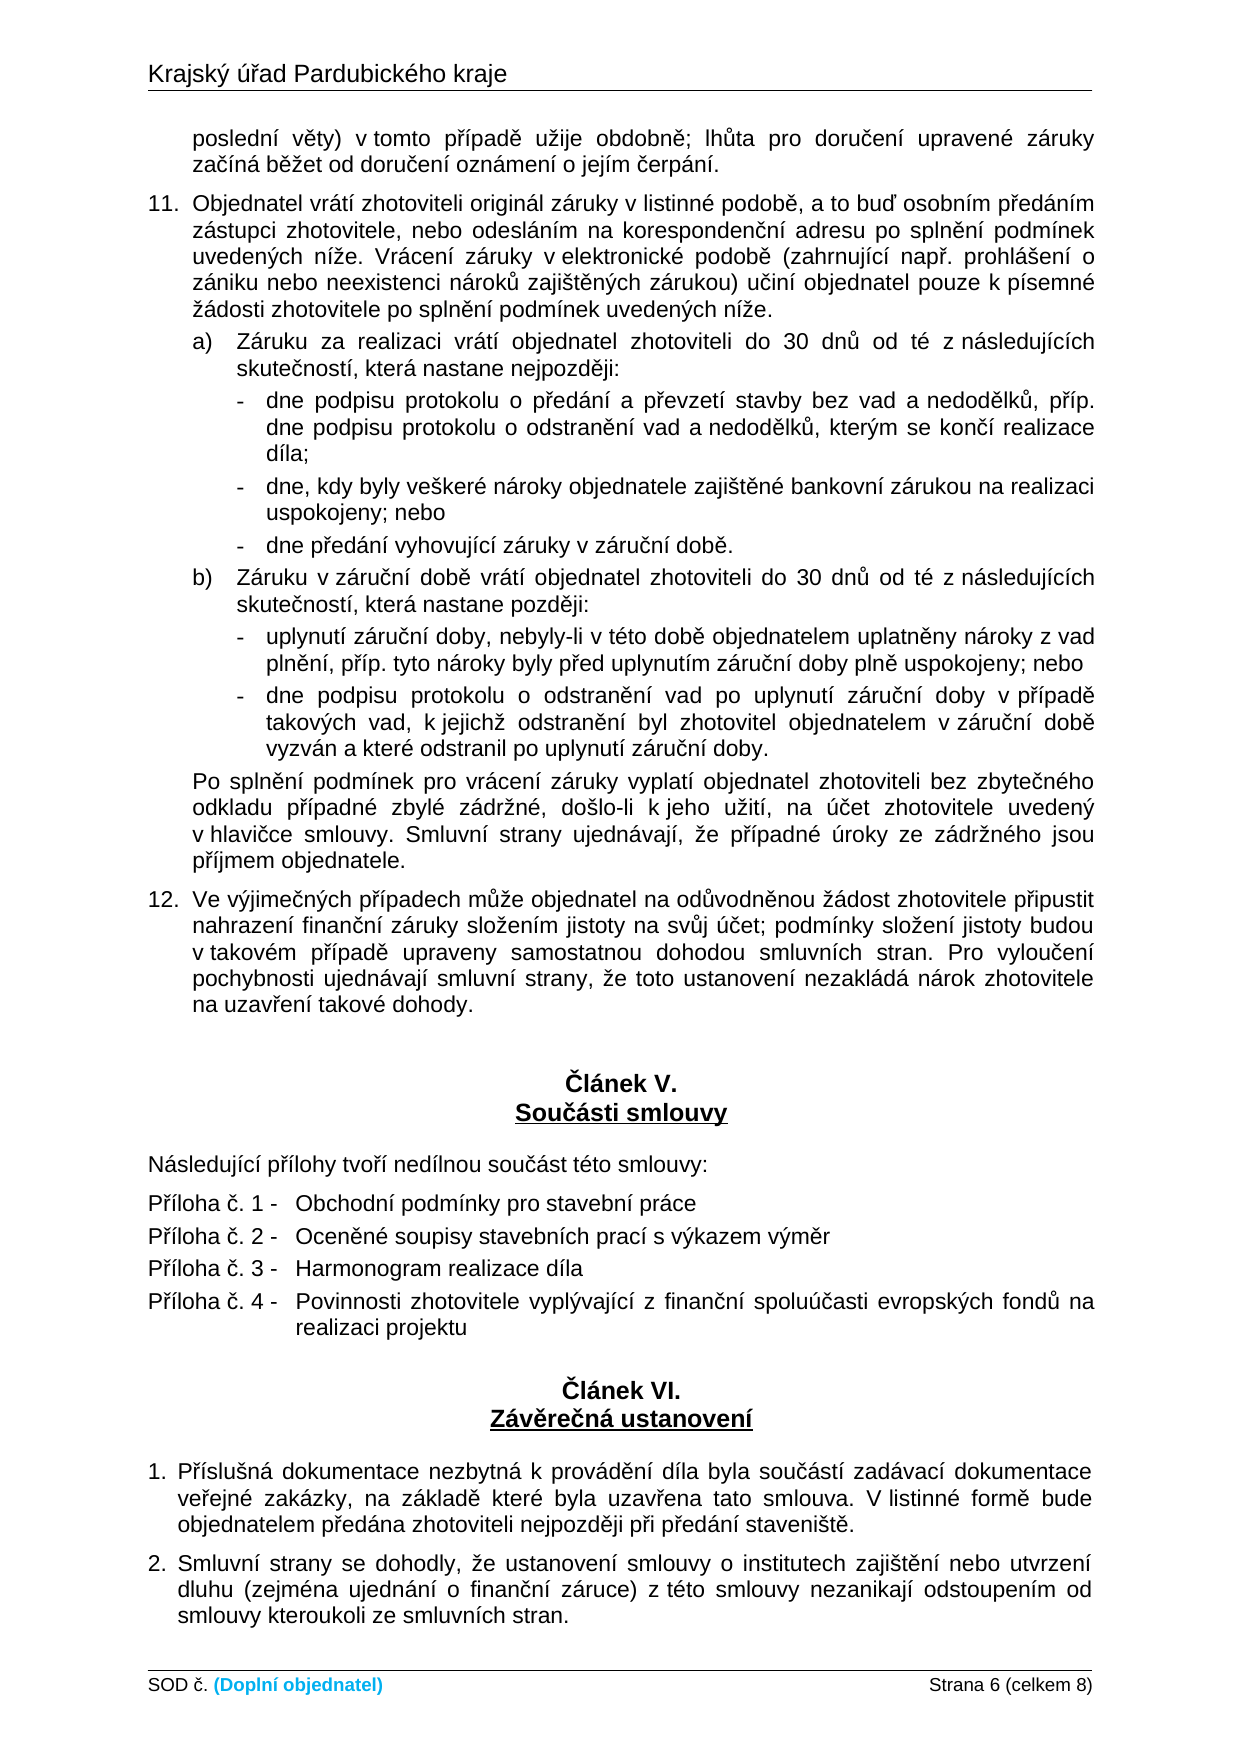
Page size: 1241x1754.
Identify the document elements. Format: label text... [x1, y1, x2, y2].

text Příloha č. 4 - Povinnosti zhotovitele vyplývající z finanční spoluúčasti evropských fondů na realizaci projektu [148, 1288, 1095, 1341]
text Závěrečná ustanovení [148, 1404, 1095, 1433]
list dne podpisu protokolu o předání a převzetí stavby bez vad a nedodělků, příp. dne podpisu protokolu o odstranění vad a nedodělků, kterým se končí realizace díla; [236, 387, 1095, 466]
list Záruku za realizaci vrátí objednatel zhotoviteli do 30 dnů od té z následujících skutečností, která nastane nejpozději: [192, 328, 1095, 381]
text Příloha č. 1 - Obchodní podmínky pro stavební práce [148, 1190, 1095, 1217]
text Článek VI. [148, 1376, 1095, 1404]
text Článek V. [148, 1069, 1095, 1098]
list dne, kdy byly veškeré nároky objednatele zajištěné bankovní zárukou na realizaci uspokojeny; nebo [236, 473, 1095, 525]
list Smluvní strany se dohodly, že ustanovení smlouvy o institutech zajištění nebo utvrzení dluhu (zejména ujednání o finanční záruce) z této smlouvy nezanikají odstoupením od smlouvy kteroukoli ze smluvních stran. [148, 1550, 1092, 1629]
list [148, 125, 1095, 178]
text Součásti smlouvy [148, 1098, 1095, 1126]
list dne předání vyhovující záruky v záruční době. [236, 532, 1095, 558]
text Po splnění podmínek pro vrácení záruky vyplatí objednatel zhotoviteli bez zbytečného odkladu případné zbylé zádržné, došlo-li k jeho užití, na účet zhotovitele uvedený v hlavičce smlouvy. Smluvní strany ujednávají, že případné úroky ze zádržného jsou příjmem objednatele. [192, 768, 1095, 873]
list Záruku v záruční době vrátí objednatel zhotoviteli do 30 dnů od té z následujících skutečností, která nastane později: [192, 564, 1095, 617]
text Příloha č. 3 - Harmonogram realizace díla [148, 1255, 1095, 1282]
list dne podpisu protokolu o odstranění vad po uplynutí záruční doby v případě takových vad, k jejichž odstranění byl zhotovitel objednatelem v záruční době vyzván a které odstranil po uplynutí záruční doby. [236, 682, 1095, 762]
text Příloha č. 2 - Oceněné soupisy stavebních prací s výkazem výměr [148, 1223, 1095, 1249]
text Následující přílohy tvoří nedílnou součást této smlouvy: [148, 1151, 1095, 1178]
list Ve výjimečných případech může objednatel na odůvodněnou žádost zhotovitele připustit nahrazení finanční záruky složením jistoty na svůj účet; podmínky složení jistoty budou v takovém případě upraveny samostatnou dohodou smluvních stran. Pro vyloučení pochybnosti ujednávají smluvní strany, že toto ustanovení nezakládá nárok zhotovitele na uzavření takové dohody. [148, 886, 1095, 1017]
list Příslušná dokumentace nezbytná k provádění díla byla součástí zadávací dokumentace veřejné zakázky, na základě které byla uzavřena tato smlouva. V listinné formě bude objednatelem předána zhotoviteli nejpozději při předání staveniště. [148, 1458, 1092, 1537]
list uplynutí záruční doby, nebyly-li v této době objednatelem uplatněny nároky z vad plnění, příp. tyto nároky byly před uplynutím záruční doby plně uspokojeny; nebo [236, 623, 1095, 676]
list Objednatel vrátí zhotoviteli originál záruky v listinné podobě, a to buď osobním předáním zástupci zhotovitele, nebo odesláním na korespondenční adresu po splnění podmínek uvedených níže. Vrácení záruky v elektronické podobě (zahrnující např. prohlášení o zániku nebo neexistenci nároků zajištěných zárukou) učiní objednatel pouze k písemné žádosti zhotovitele po splnění podmínek uvedených níže. [148, 190, 1095, 322]
